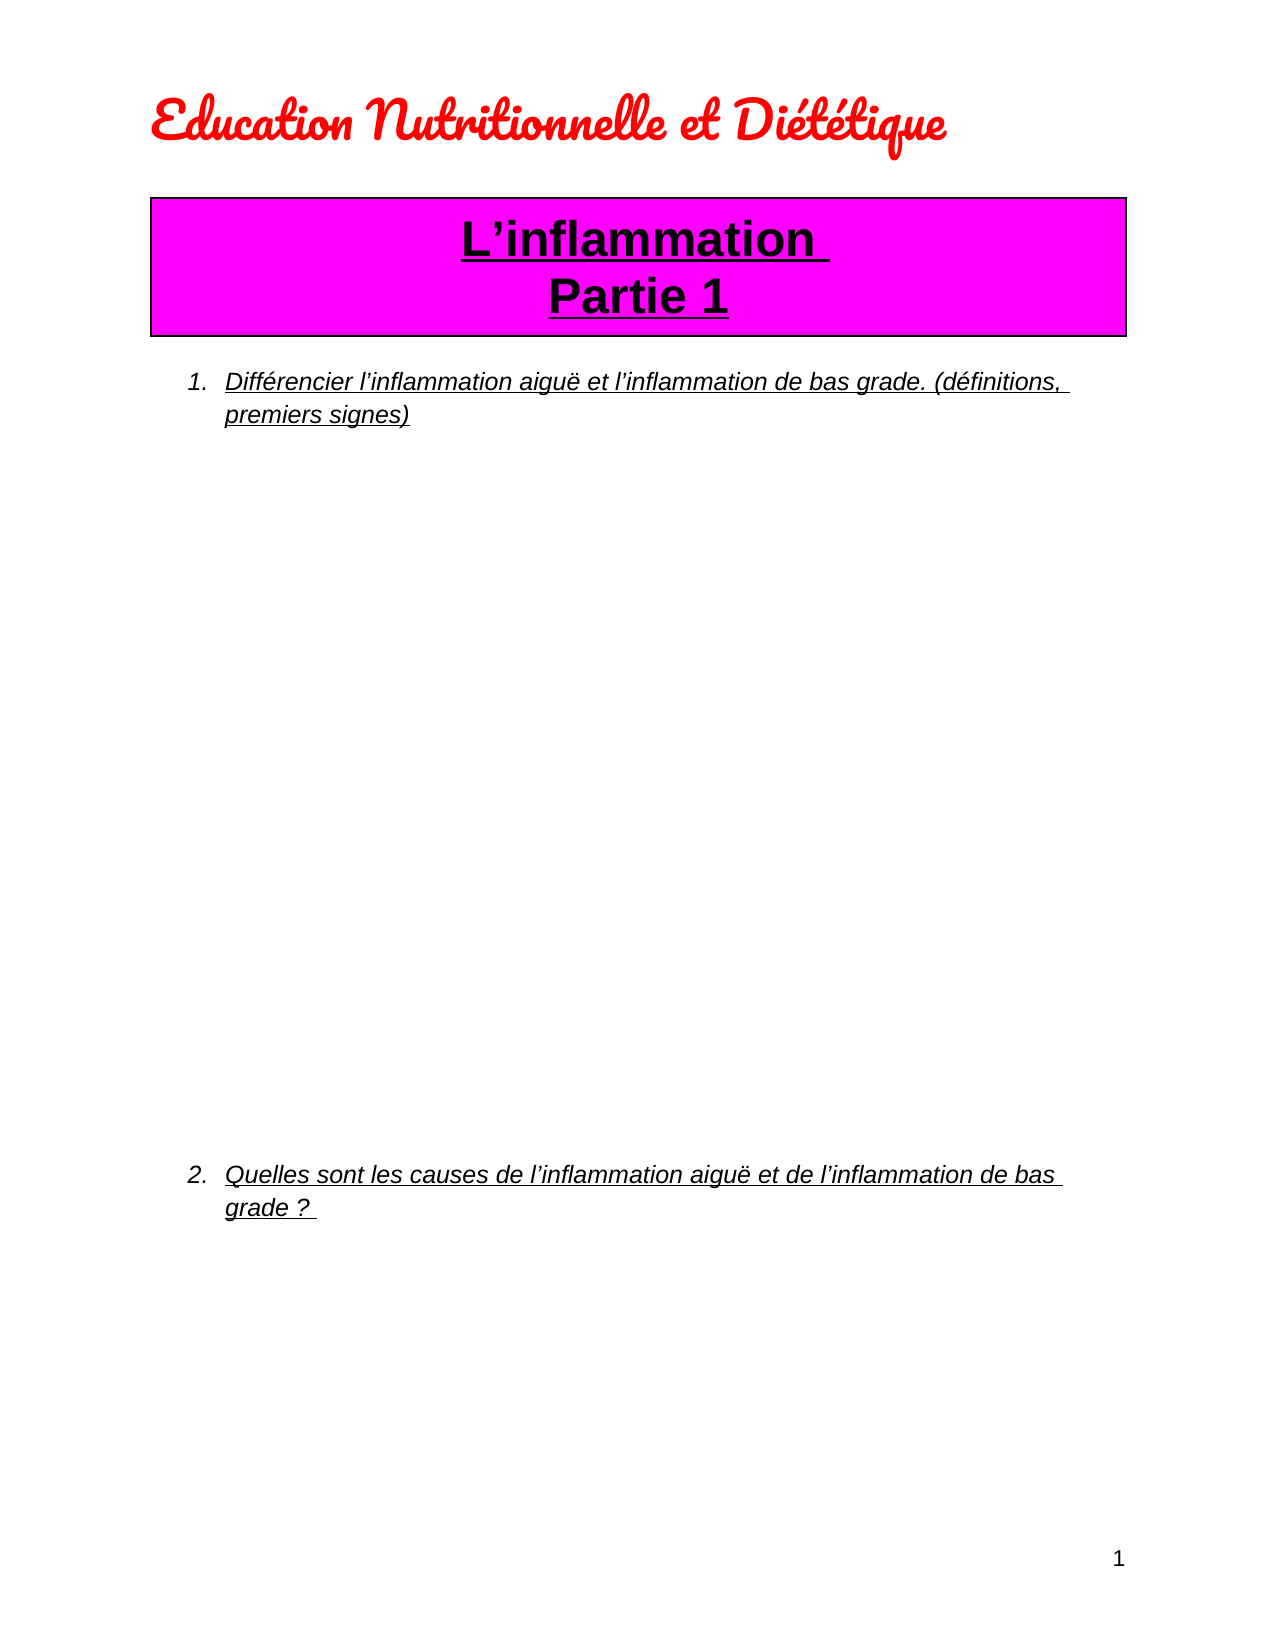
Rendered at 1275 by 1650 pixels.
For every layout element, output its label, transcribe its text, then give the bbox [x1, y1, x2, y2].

table_header L’inflammation Partie 1 [152, 199, 1125, 335]
list Quelles sont les causes de l’inflammation aiguë et de l’inflammation de bas grade ? [187, 1159, 1125, 1221]
list Différencier l’inflammation aiguë et l’inflammation de bas grade. (définitions, premiers signes) [187, 367, 1125, 429]
